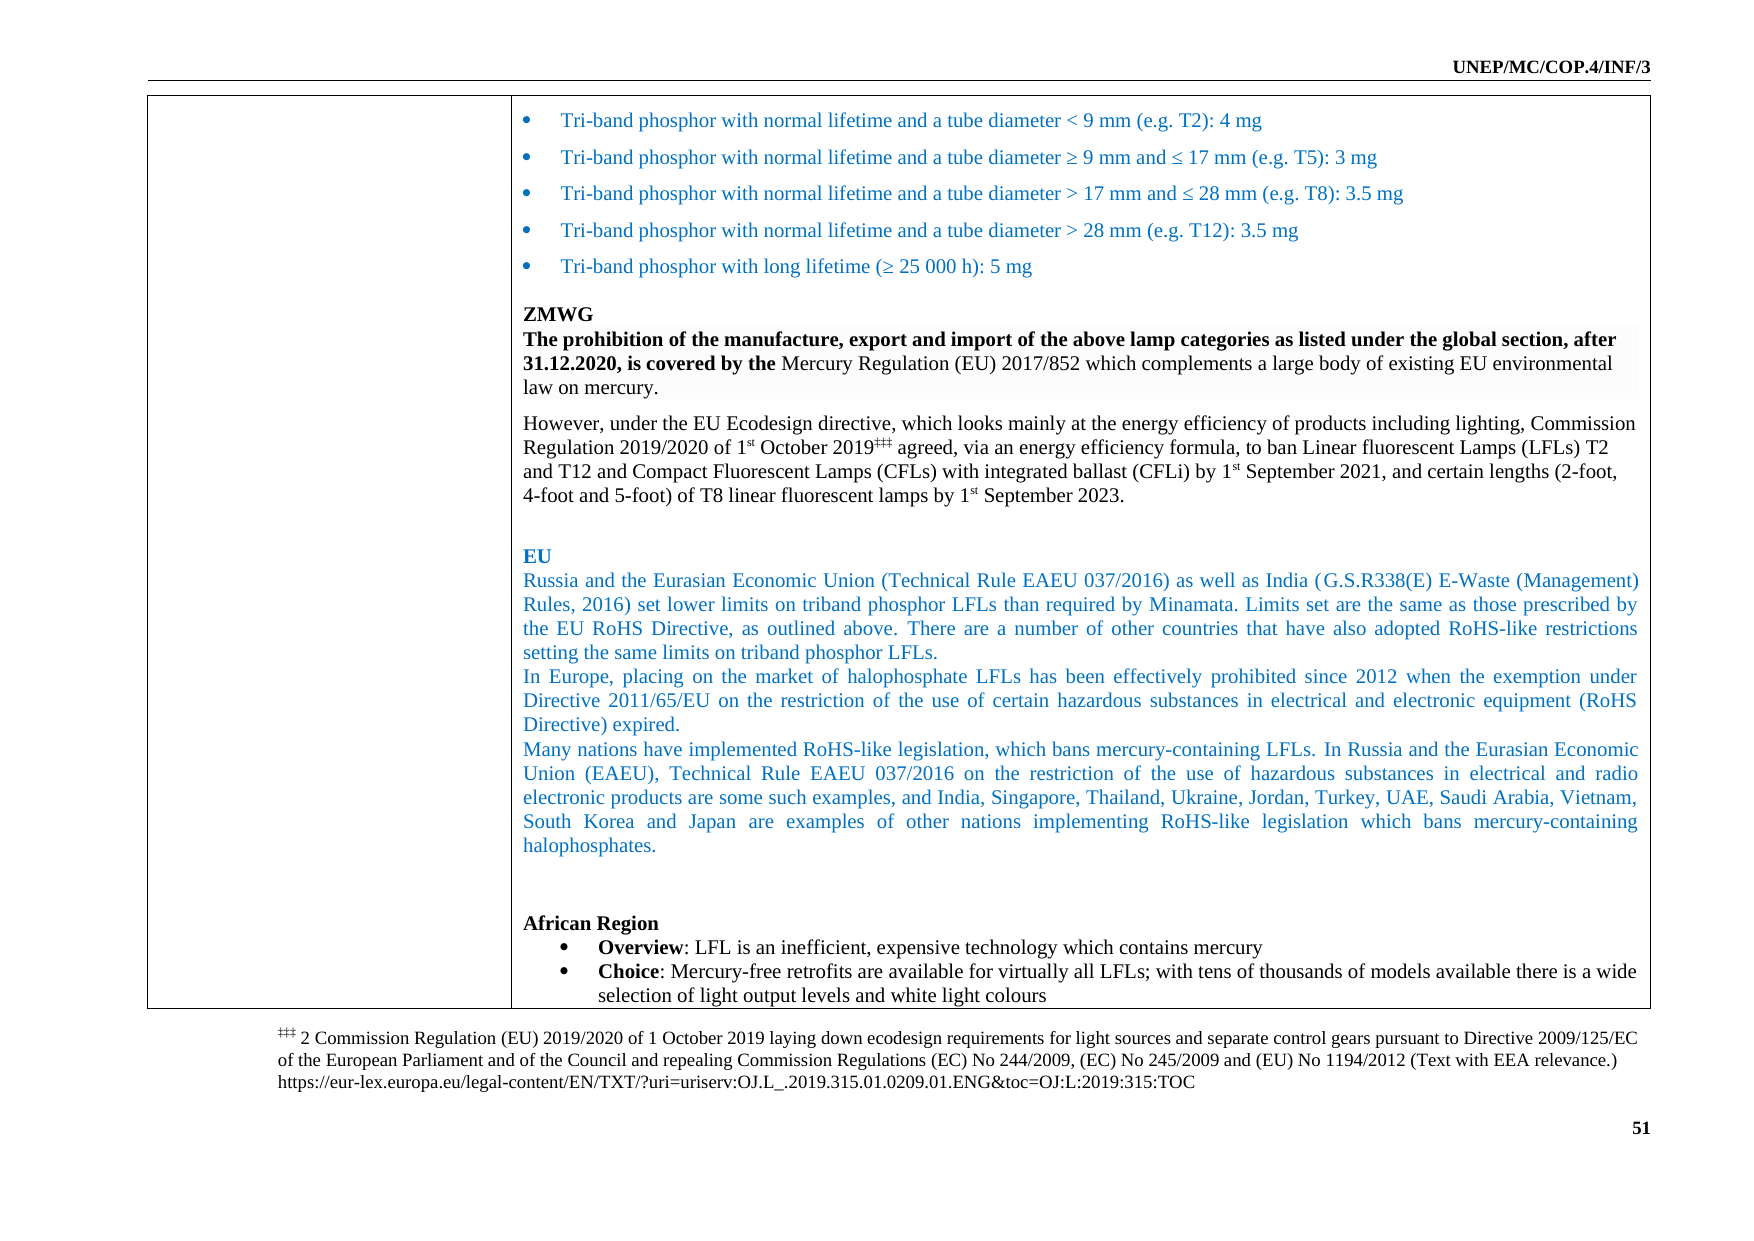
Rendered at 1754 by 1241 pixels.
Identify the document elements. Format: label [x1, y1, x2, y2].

table_cell [512, 96, 1650, 1007]
table_cell [148, 96, 511, 1007]
